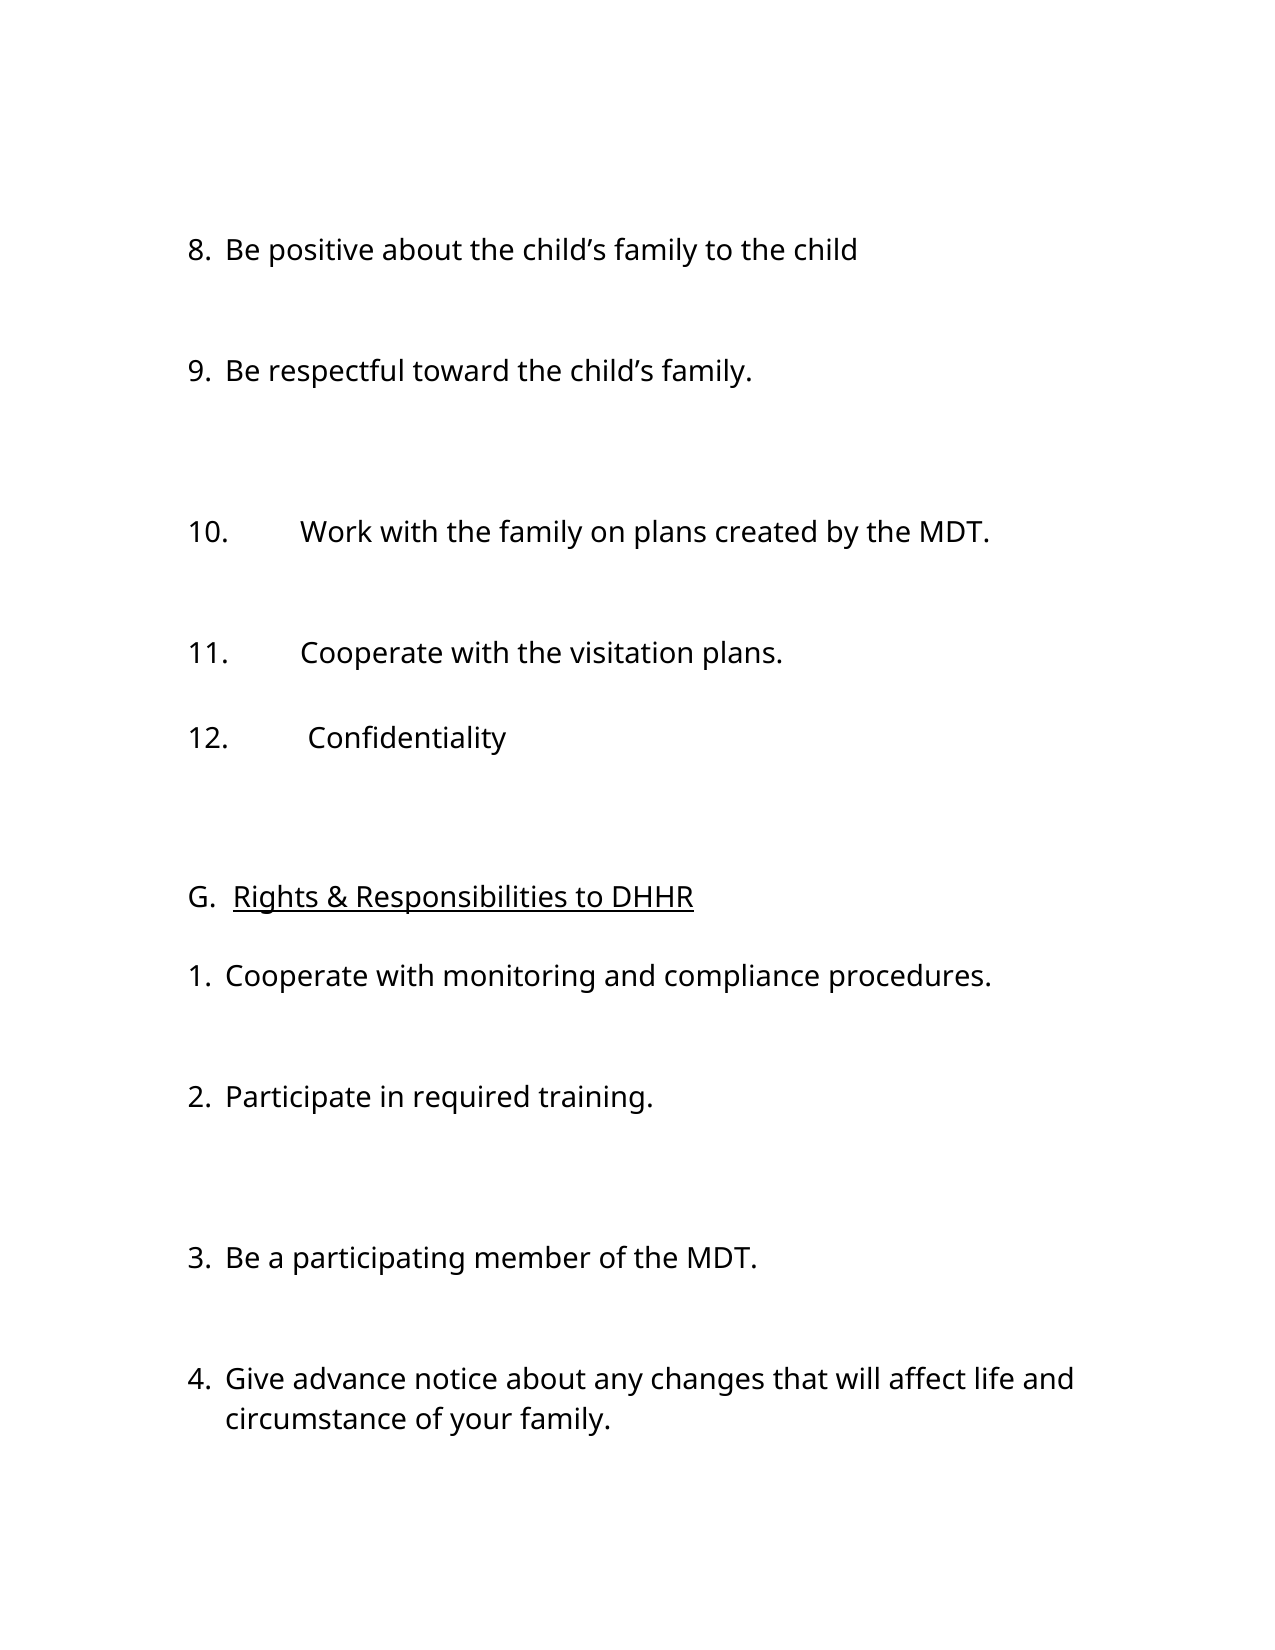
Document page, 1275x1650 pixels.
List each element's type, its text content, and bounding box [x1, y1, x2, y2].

list Be positive about the child’s family to the child [187, 229, 1125, 269]
list Be respectful toward the child’s family. [187, 350, 1125, 390]
list Cooperate with monitoring and compliance procedures. [187, 956, 1125, 995]
list Confidentiality [187, 717, 1125, 757]
list Rights & Responsibilities to DHHR [187, 876, 1125, 916]
list Be a participating member of the MDT. [187, 1237, 1125, 1277]
list Give advance notice about any changes that will affect life and circumstance of your family. [187, 1358, 1125, 1438]
list Work with the family on plans created by the MDT. [187, 511, 1125, 551]
list Cooperate with the visitation plans. [187, 632, 1125, 672]
list Participate in required training. [187, 1077, 1125, 1116]
